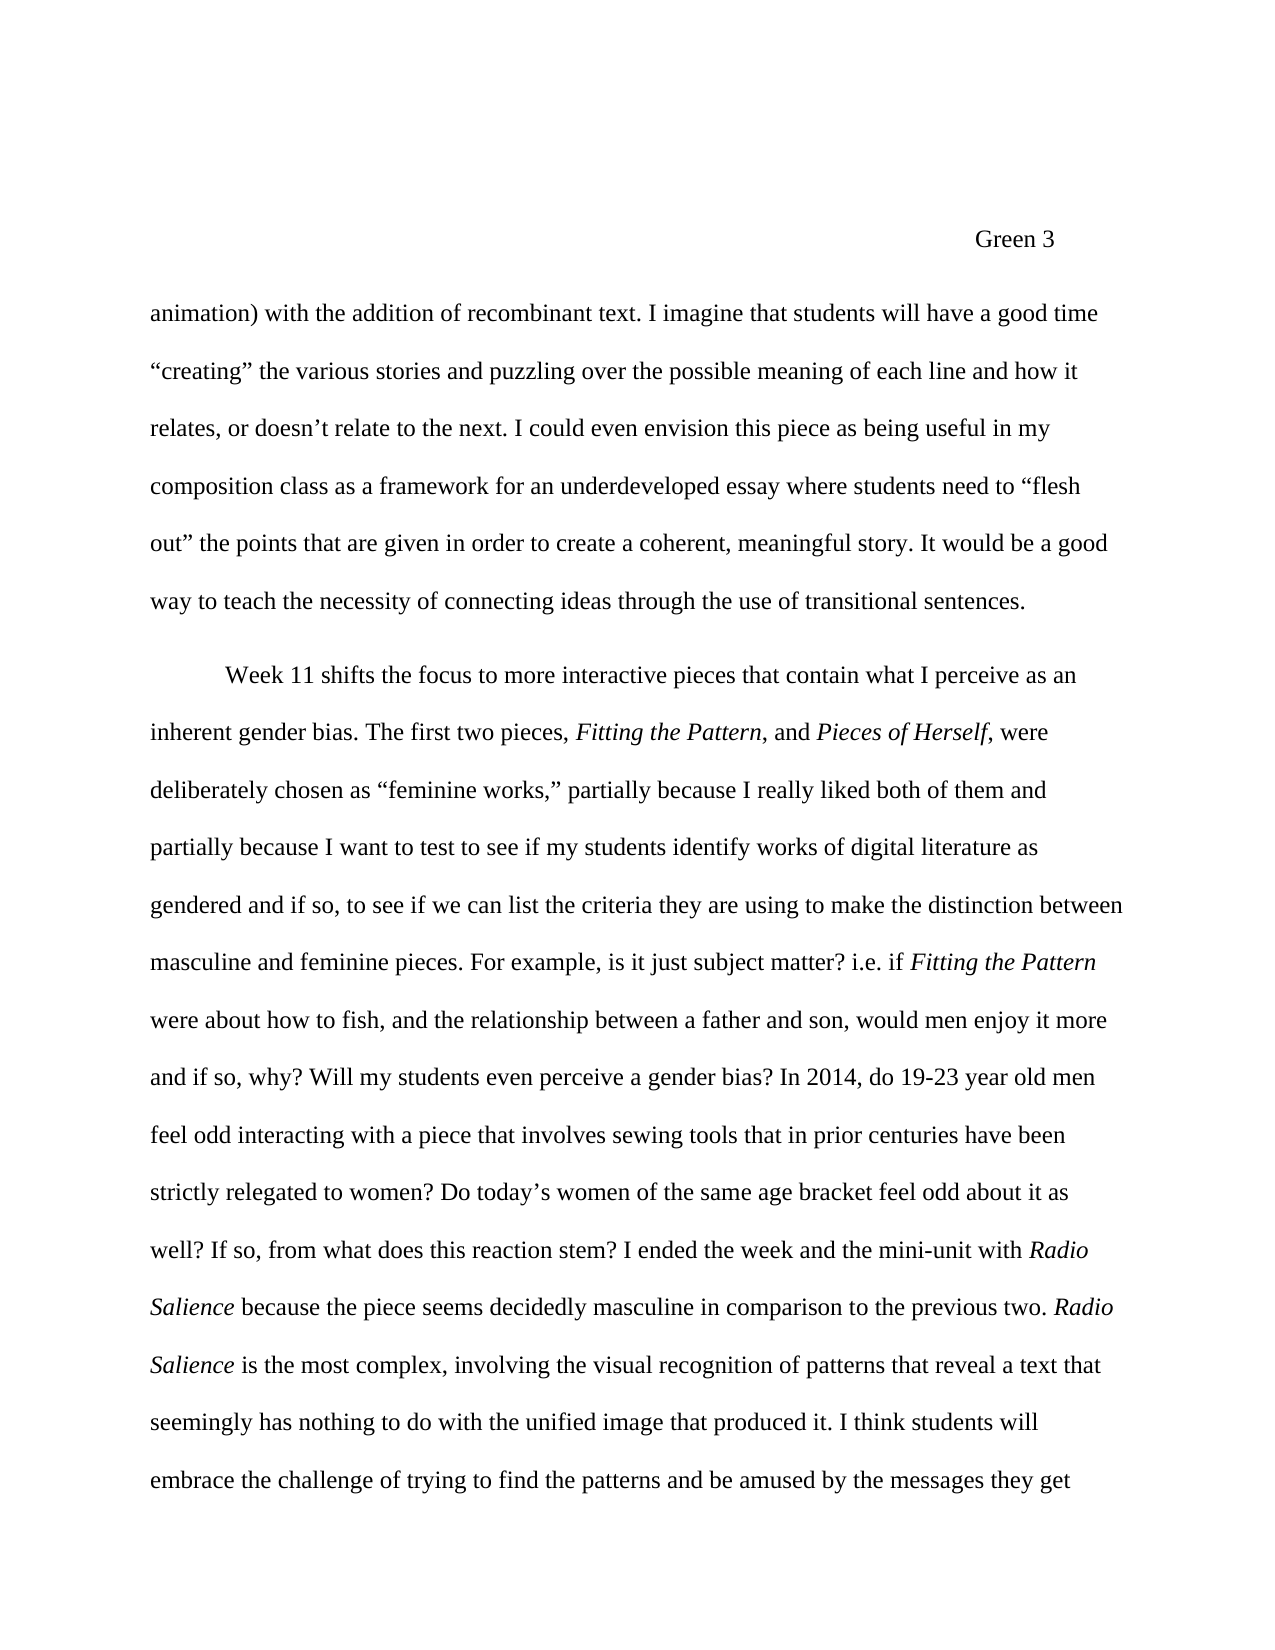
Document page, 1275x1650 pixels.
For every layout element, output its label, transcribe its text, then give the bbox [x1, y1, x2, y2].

text Green 3 [150, 224, 1125, 253]
text animation) with the addition of recombinant text. I imagine that students will have a good time “creating” the various stories and puzzling over the possible meaning of each line and how it relates, or doesn’t relate to the next. I could even envision this piece as being useful in my composition class as a framework for an underdeveloped essay where students need to “flesh out” the points that are given in order to create a coherent, meaningful story. It would be a good way to teach the necessity of connecting ideas through the use of transitional sentences. [150, 298, 1125, 614]
text Week 11 shifts the focus to more interactive pieces that contain what I perceive as an inherent gender bias. The first two pieces, Fitting the Pattern, and Pieces of Herself, were deliberately chosen as “feminine works,” partially because I really liked both of them and partially because I want to test to see if my students identify works of digital literature as gendered and if so, to see if we can list the criteria they are using to make the distinction between masculine and feminine pieces. For example, is it just subject matter? i.e. if Fitting the Pattern were about how to fish, and the relationship between a father and son, would men enjoy it more and if so, why? Will my students even perceive a gender bias? In 2014, do 19-23 year old men feel odd interacting with a piece that involves sewing tools that in prior centuries have been strictly relegated to women? Do today’s women of the same age bracket feel odd about it as well? If so, from what does this reaction stem? I ended the week and the mini-unit with Radio Salience because the piece seems decidedly masculine in comparison to the previous two. Radio Salience is the most complex, involving the visual recognition of patterns that reveal a text that seemingly has nothing to do with the unified image that produced it. I think students will embrace the challenge of trying to find the patterns and be amused by the messages they get [150, 660, 1125, 1494]
